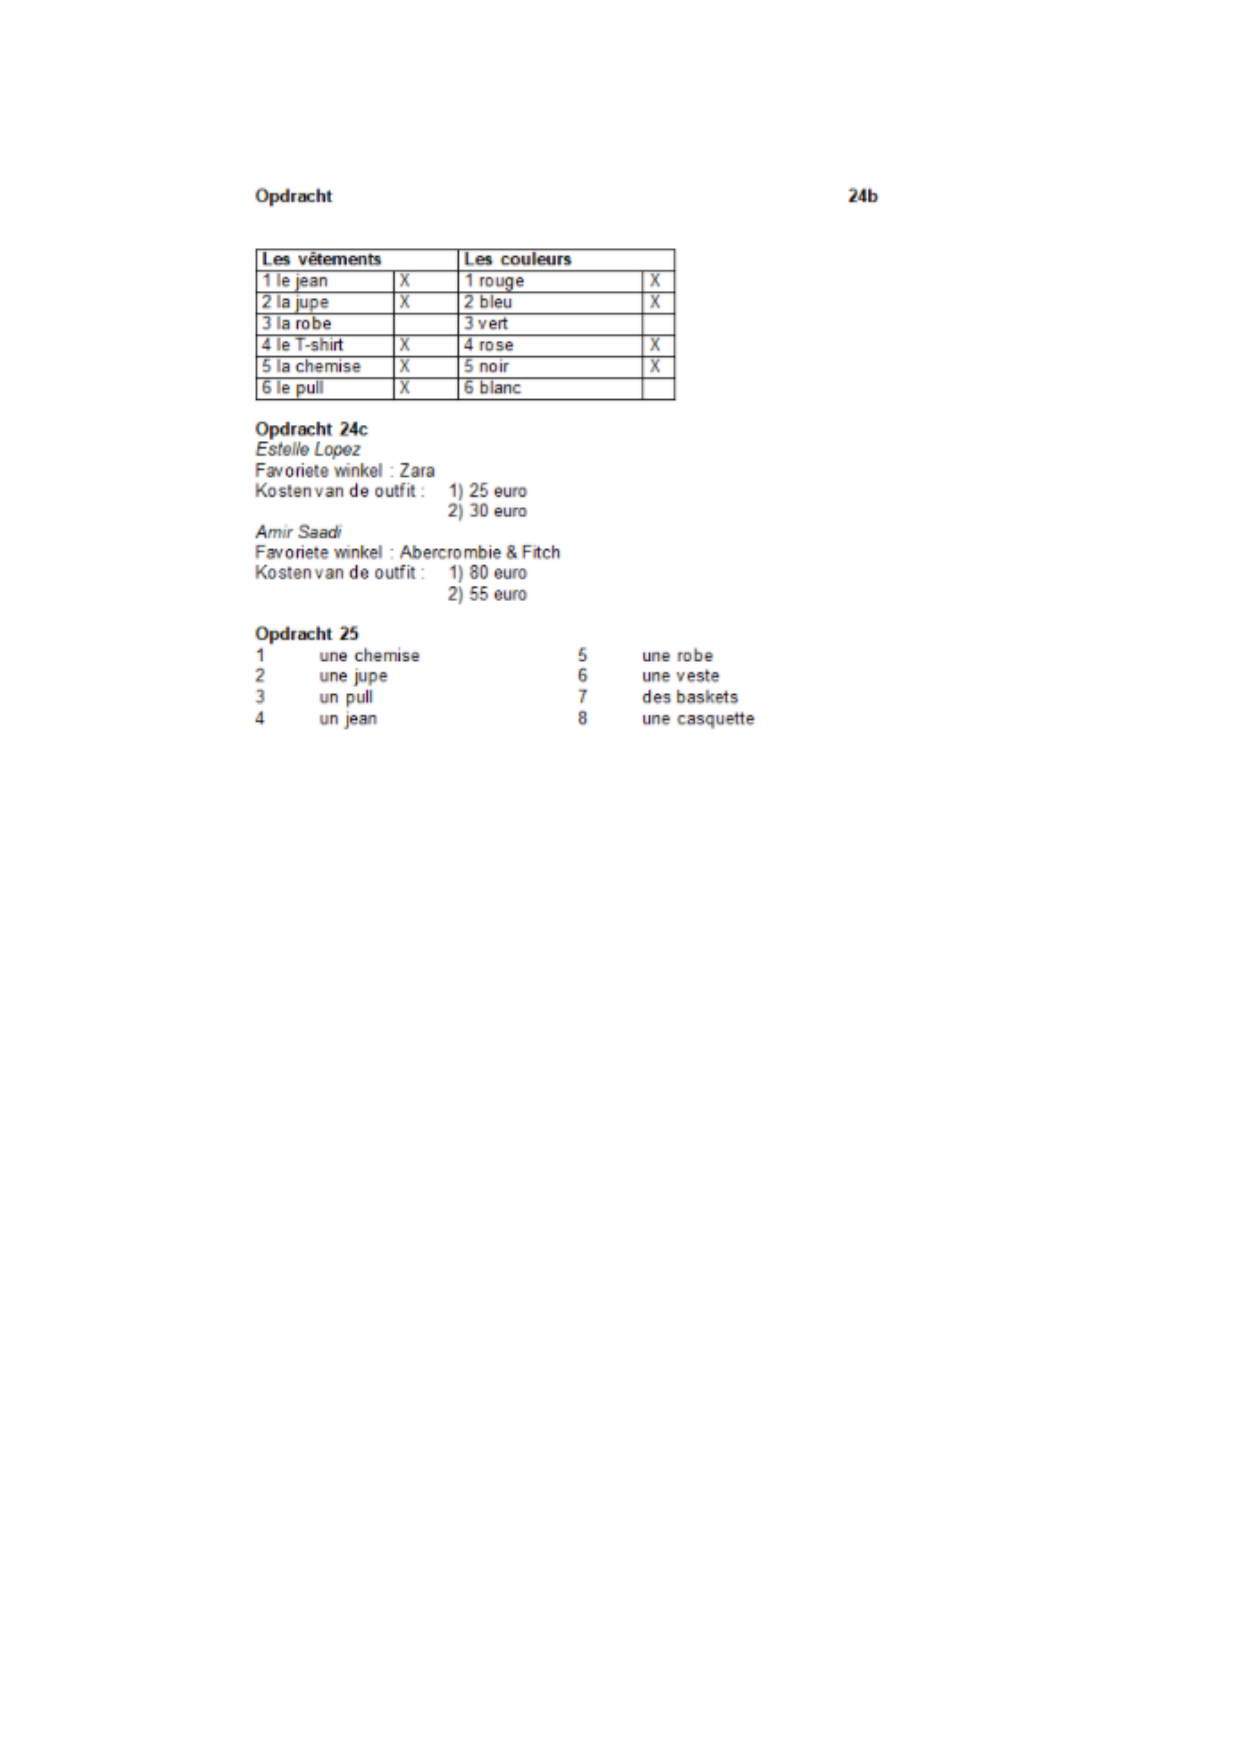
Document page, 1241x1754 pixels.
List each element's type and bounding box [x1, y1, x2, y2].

picture [147, 147, 1092, 744]
